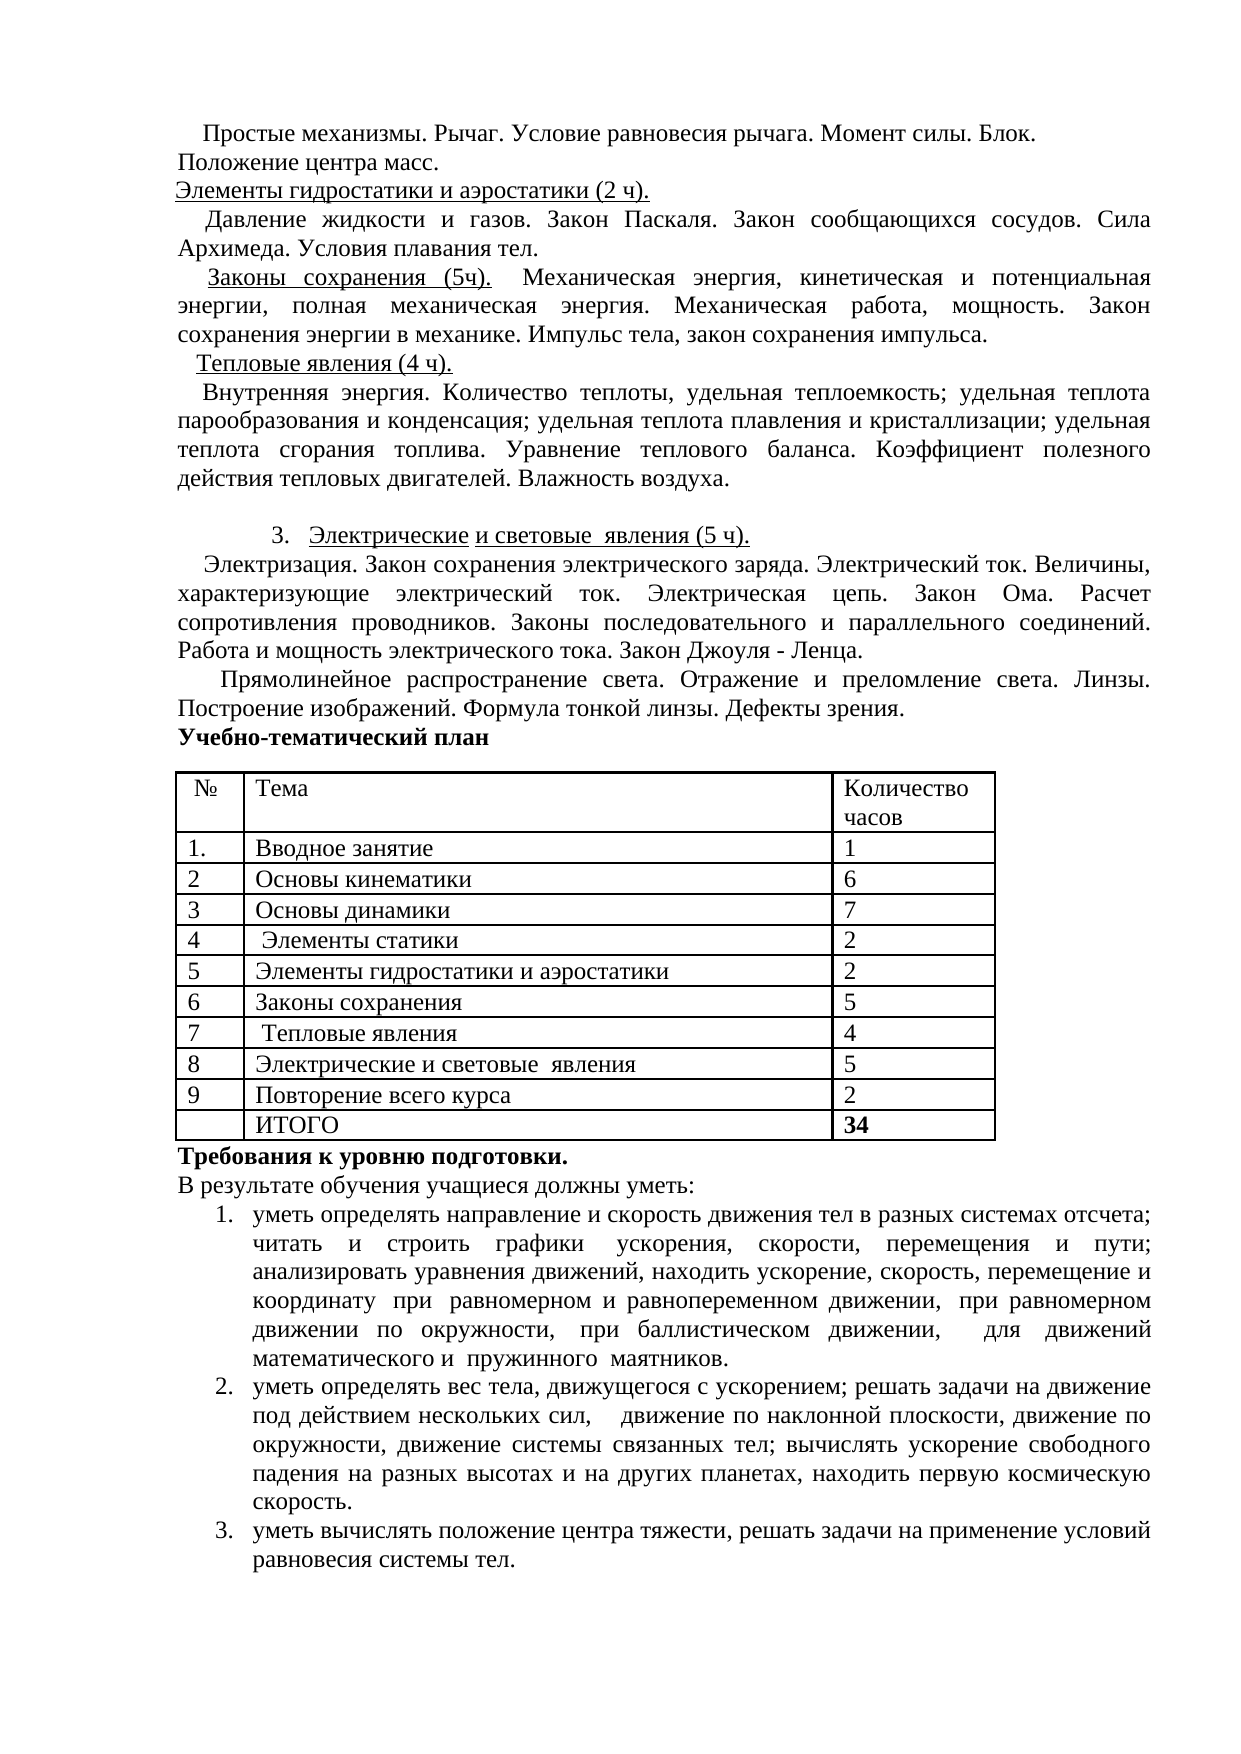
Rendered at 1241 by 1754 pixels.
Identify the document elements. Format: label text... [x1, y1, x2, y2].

table_cell Основы кинематики [245, 864, 831, 893]
text Требования к уровню подготовки. [177, 1141, 1152, 1170]
table_cell Тепловые явления [245, 1018, 831, 1047]
table_cell 2 [834, 1080, 994, 1108]
table_cell 1 [834, 833, 994, 862]
table_cell [177, 1111, 243, 1139]
table_cell 5 [834, 1049, 994, 1078]
text Прямолинейное распространение света. Отражение и преломление света. Линзы. Построение изображений. Формула тонкой линзы. Дефекты зрения. [177, 664, 1152, 722]
table_cell ИТОГО [245, 1111, 831, 1139]
text Электризация. Закон сохранения электрического заряда. Электрический ток. Величины, характеризующие электрический ток. Электрическая цепь. Закон Ома. Расчет сопротивления проводников. Законы последовательного и параллельного соединений. Работа и мощность электрического тока. Закон Джоуля - Ленца. [177, 549, 1152, 664]
table_cell 6 [834, 864, 994, 893]
table_cell 2 [177, 864, 243, 893]
table_cell 5 [834, 987, 994, 1016]
text Элементы гидростатики и аэростатики (2 ч). [162, 176, 1152, 204]
table_cell Законы сохранения [245, 987, 831, 1016]
list уметь вычислять положение центра тяжести, решать задачи на применение условий равновесия системы тел. [215, 1515, 1152, 1573]
table_cell 4 [834, 1018, 994, 1047]
table_cell 7 [177, 1018, 243, 1047]
table_cell Элементы статики [245, 926, 831, 954]
text В результате обучения учащиеся должны уметь: [177, 1170, 1152, 1199]
text Простые механизмы. Рычаг. Условие равновесия рычага. Момент силы. Блок. [177, 118, 1152, 147]
table_header Тема [245, 774, 831, 831]
text Тепловые явления (4 ч). [177, 348, 1152, 377]
table_cell 2 [834, 956, 994, 985]
table_cell 2 [834, 926, 994, 954]
table_cell 8 [177, 1049, 243, 1078]
text Положение центра масс. [177, 147, 1152, 176]
text Внутренняя энергия. Количество теплоты, удельная теплоемкость; удельная теплота парообразования и конденсация; удельная теплота плавления и кристаллизации; удельная теплота сгорания топлива. Уравнение теплового баланса. Коэффициент полезного действия тепловых двигателей. Влажность воздуха. [177, 377, 1152, 492]
text Законы сохранения (5ч). Механическая энергия, кинетическая и потенциальная энергии, полная механическая энергия. Механическая работа, мощность. Закон сохранения энергии в механике. Импульс тела, закон сохранения импульса. [177, 262, 1152, 348]
list уметь определять вес тела, движущегося с ускорением; решать задачи на движение под действием нескольких сил, движение по наклонной плоскости, движение по окружности, движение системы связанных тел; вычислять ускорение свободного падения на разных высотах и на других планетах, находить первую космическую скорость. [215, 1371, 1152, 1515]
table_cell 5 [177, 956, 243, 985]
table_header Количество часов [834, 774, 994, 831]
text Давление жидкости и газов. Закон Паскаля. Закон сообщающихся сосудов. Сила Архимеда. Условия плавания тел. [177, 204, 1152, 262]
table_cell 7 [834, 895, 994, 923]
table_cell 9 [177, 1080, 243, 1108]
table_header № [177, 774, 243, 831]
table_cell Основы динамики [245, 895, 831, 923]
table_cell 3 [177, 895, 243, 923]
table_cell Элементы гидростатики и аэростатики [245, 956, 831, 985]
table_cell Электрические и световые явления [245, 1049, 831, 1078]
table_cell Вводное занятие [245, 833, 831, 862]
table_cell 6 [177, 987, 243, 1016]
list уметь определять направление и скорость движения тел в разных системах отсчета; читать и строить графики ускорения, скорости, перемещения и пути; анализировать уравнения движений, находить ускорение, скорость, перемещение и координату при равномерном и равнопеременном движении, при равномерном движении по окружности, при баллистическом движении, для движений математического и пружинного маятников. [215, 1199, 1152, 1371]
text Учебно-тематический план [177, 722, 1152, 751]
table_cell Повторение всего курса [245, 1080, 831, 1108]
table_cell 34 [834, 1111, 994, 1139]
list Электрические и световые явления (5 ч). [271, 521, 1152, 549]
table_cell 1. [177, 833, 243, 862]
table_cell 4 [177, 926, 243, 954]
